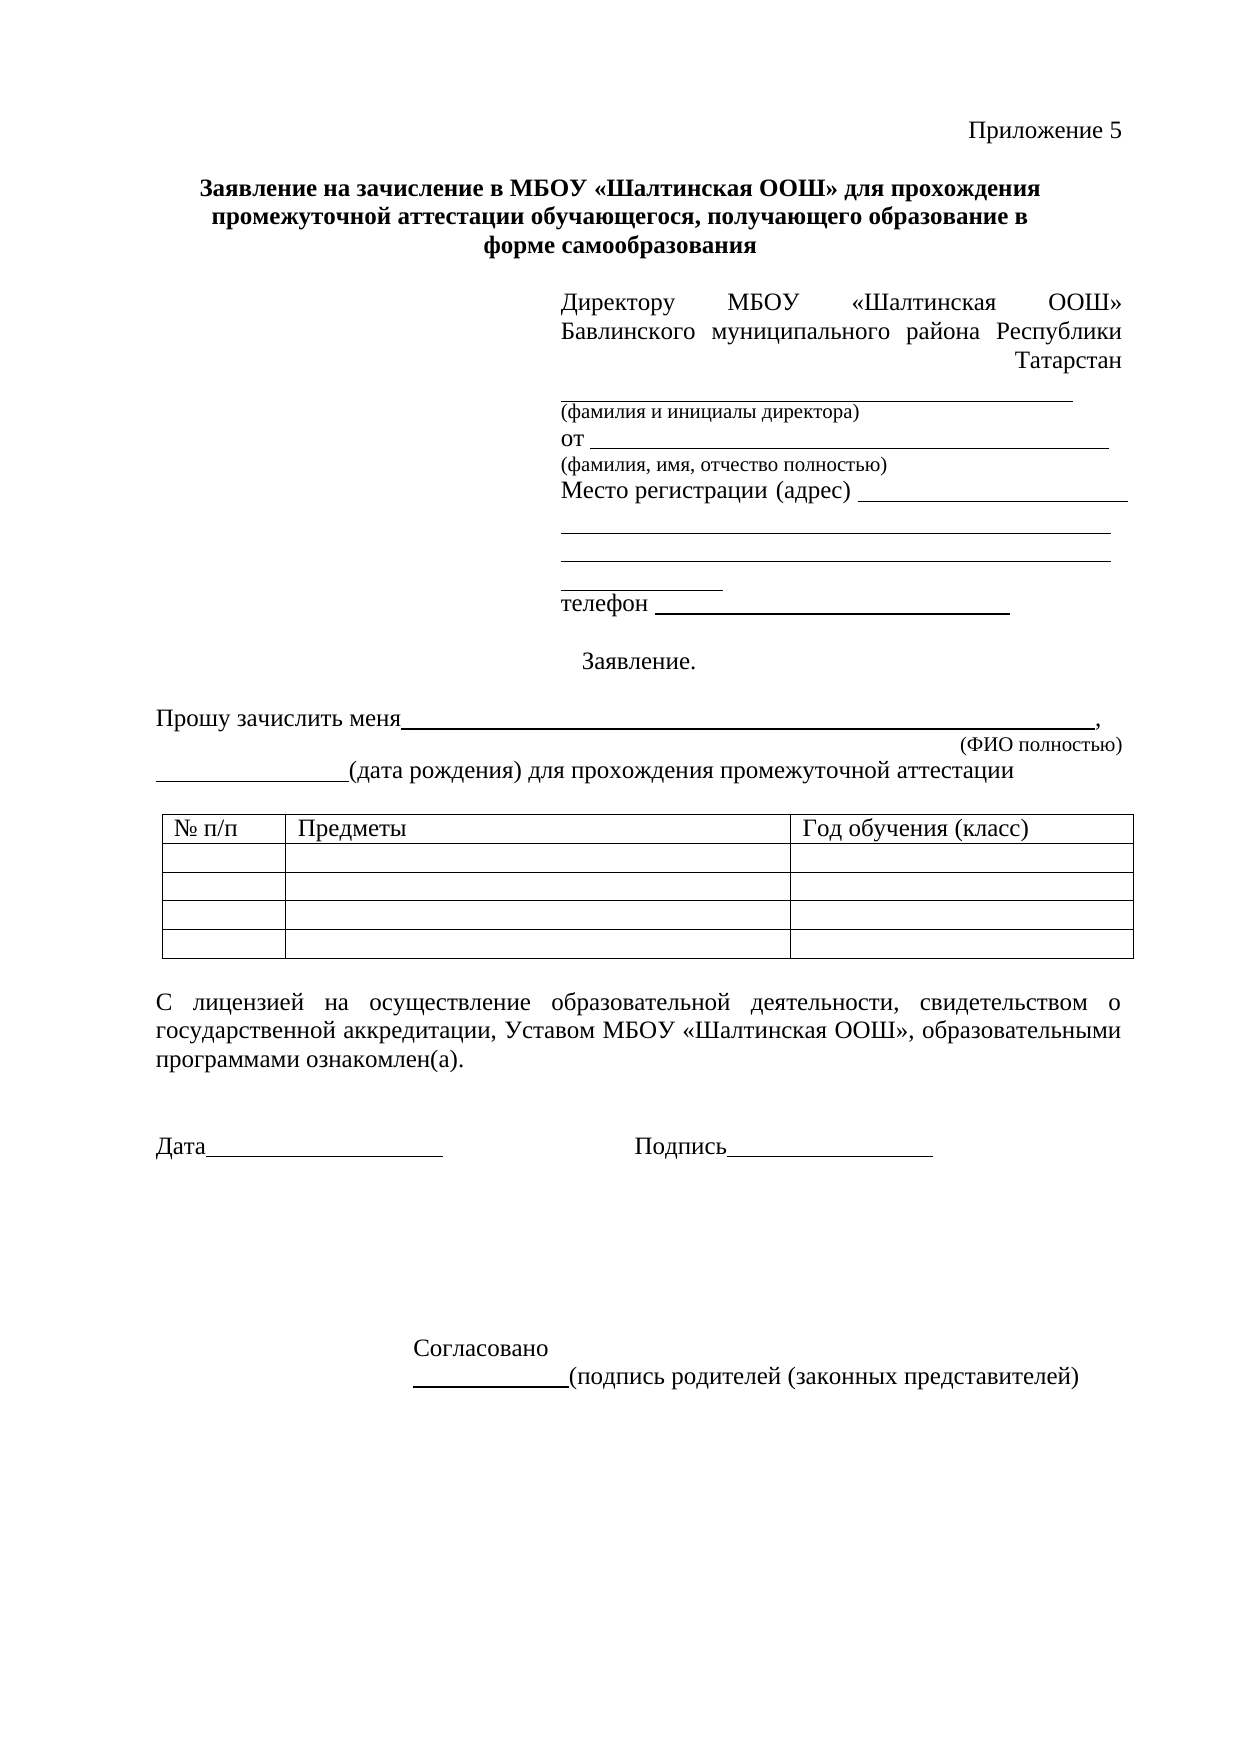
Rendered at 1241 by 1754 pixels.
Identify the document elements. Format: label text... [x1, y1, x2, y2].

text телефон [561, 583, 1146, 617]
table_cell [286, 901, 790, 929]
text от [561, 423, 1146, 452]
text (дата рождения) для прохождения промежуточной аттестации [156, 756, 1146, 785]
table_header № п/п [163, 815, 285, 843]
text Заявление. [131, 646, 1146, 674]
table_header Год обучения (класс) [791, 815, 1133, 843]
text Приложение 5 [968, 115, 1146, 143]
table_cell [286, 873, 790, 900]
table_cell [791, 873, 1133, 900]
table_cell [163, 901, 285, 929]
table_cell [163, 844, 285, 872]
table_cell [163, 930, 285, 958]
subtitle Заявление на зачисление в МБОУ «Шалтинская ООШ» для прохождения промежуточной аттестации обучающегося, получающего образование в форме самообразования [172, 173, 1067, 259]
table_cell [286, 930, 790, 958]
text Место регистрации (адрес) [561, 476, 1146, 505]
text (подпись родителей (законных представителей) [413, 1361, 1146, 1390]
table_cell [163, 873, 285, 900]
text Прошу зачислить меня , [156, 703, 1146, 732]
table_cell [791, 844, 1133, 872]
text Дата Подпись [156, 1131, 1146, 1159]
table_cell [286, 844, 790, 872]
table_cell [791, 930, 1133, 958]
text (фамилия, имя, отчество полностью) [561, 452, 1146, 476]
text С лицензией на осуществление образовательной деятельности, свидетельством о государственной аккредитации, Уставом МБОУ «Шалтинская ООШ», образовательными программами ознакомлен(а). [156, 987, 1122, 1073]
table_cell [791, 901, 1133, 929]
text Директору МБОУ «Шалтинская ООШ» Бавлинского муниципального района Республики Татарстан [561, 287, 1122, 373]
text (ФИО полностью) [85, 732, 1122, 756]
text (фамилия и инициалы директора) [561, 397, 1146, 423]
table_header Предметы [286, 815, 790, 843]
text Согласовано [413, 1333, 1146, 1361]
